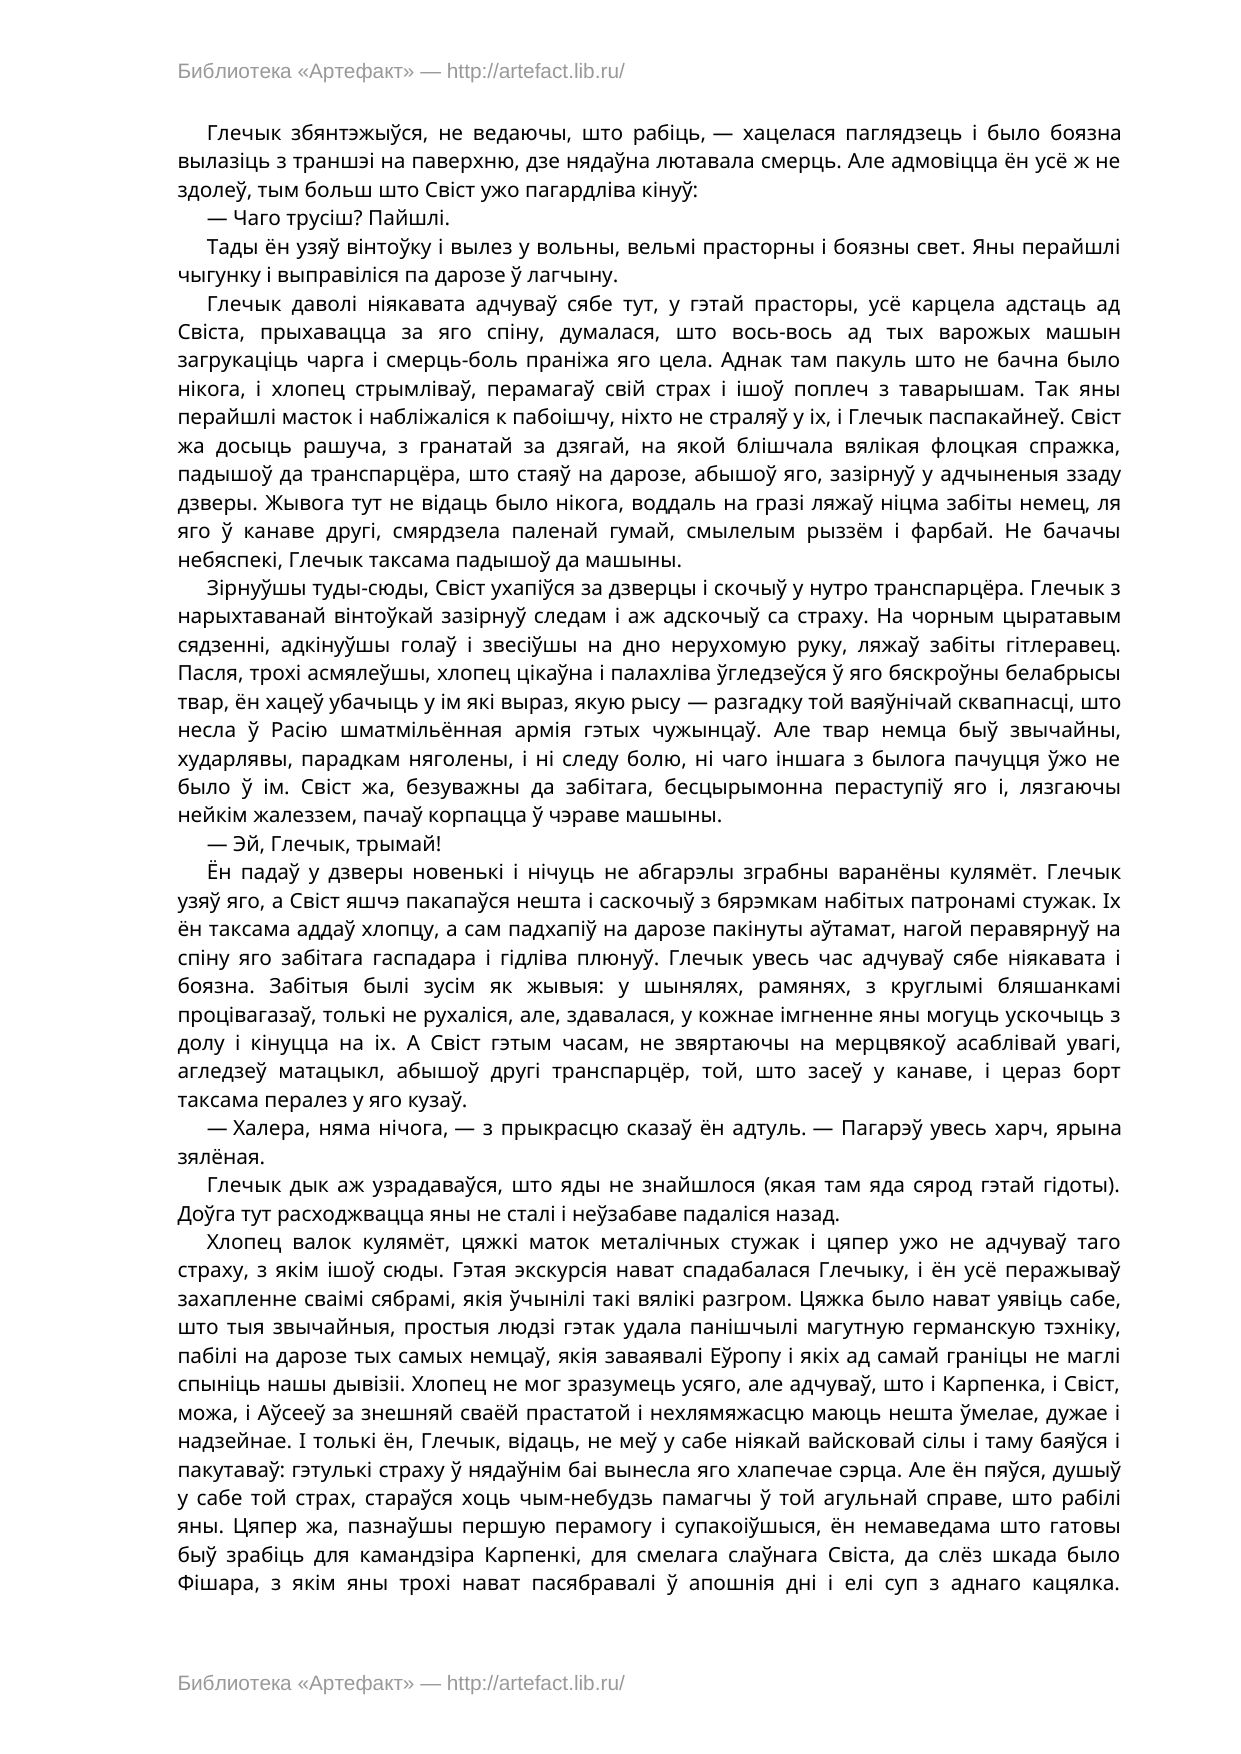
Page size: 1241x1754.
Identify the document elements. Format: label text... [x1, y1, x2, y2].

text Тады ён узяў вінтоўку і вылез у вольны, вельмі прасторны і боязны свет. Яны перайшлі чыгунку і выправіліся па дарозе ў лагчыну. [177, 232, 1122, 289]
text Глечык даволі ніякавата адчуваў сябе тут, у гэтай прасторы, усё карцела адстаць ад Свіста, прыхавацца за яго спіну, думалася, што вось-вось ад тых варожых машын загрукаціць чарга і смерць-боль праніжа яго цела. Аднак там пакуль што не бачна было нікога, і хлопец стрымліваў, перамагаў свій страх і ішоў поплеч з таварышам. Так яны перайшлі масток і набліжаліся к пабоішчу, ніхто не страляў у іх, і Глечык паспакайнеў. Свіст жа досыць рашуча, з гранатай за дзягай, на якой блішчала вялікая флоцкая спражка, падышоў да транспарцёра, што стаяў на дарозе, абышоў яго, зазірнуў у адчыненыя ззаду дзверы. Жывога тут не відаць было нікога, воддаль на гразі ляжаў ніцма забіты немец, ля яго ў канаве другі, смярдзела паленай гумай, смылелым рыззём і фарбай. Не бачачы небяспекі, Глечык таксама падышоў да машыны. [177, 289, 1122, 573]
text — Халера, няма нічога, — з прыкрасцю сказаў ён адтуль. — Пагарэў увесь харч, ярына зялёная. [177, 1113, 1122, 1170]
text Глечык дык аж узрадаваўся, што яды не знайшлося (якая там яда сярод гэтай гідоты). Доўга тут расходжвацца яны не сталі і неўзабаве падаліся назад. [177, 1170, 1122, 1227]
text Глечык збянтэжыўся, не ведаючы, што рабіць, — хацелася паглядзець і было боязна вылазіць з траншэі на паверхню, дзе нядаўна лютавала смерць. Але адмовіцца ён усё ж не здолеў, тым больш што Свіст ужо пагардліва кінуў: [177, 118, 1122, 203]
text — Чаго трусіш? Пайшлі. [177, 203, 1122, 232]
text — Эй, Глечык, трымай! [177, 829, 1122, 857]
text Зірнуўшы туды-сюды, Свіст ухапіўся за дзверцы і скочыў у нутро транспарцёра. Глечык з нарыхтаванай вінтоўкай зазірнуў следам і аж адскочыў са страху. На чорным цыратавым сядзенні, адкінуўшы голаў і звесіўшы на дно нерухомую руку, ляжаў забіты гітлеравец. Пасля, трохі асмялеўшы, хлопец цікаўна і палахліва ўгледзеўся ў яго бяскроўны белабрысы твар, ён хацеў убачыць у ім які выраз, якую рысу — разгадку той ваяўнічай сквапнасці, што несла ў Расію шматмільённая армія гэтых чужынцаў. Але твар немца быў звычайны, хударлявы, парадкам няголены, і ні следу болю, ні чаго іншага з былога пачуцця ўжо не было ў ім. Свіст жа, безуважны да забітага, бесцырымонна пераступіў яго і, лязгаючы нейкім жалеззем, пачаў корпацца ў чэраве машыны. [177, 573, 1122, 829]
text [177, 1227, 1122, 1597]
text Ён падаў у дзверы новенькі і нічуць не абгарэлы зграбны варанёны кулямёт. Глечык узяў яго, а Свіст яшчэ пакапаўся нешта і саскочыў з бярэмкам набітых патронамі стужак. Іх ён таксама аддаў хлопцу, а сам падхапіў на дарозе пакінуты аўтамат, нагой перавярнуў на спіну яго забітага гаспадара і гідліва плюнуў. Глечык увесь час адчуваў сябе ніякавата і боязна. Забітыя былі зусім як жывыя: у шынялях, рамянях, з круглымі бляшанкамі процівагазаў, толькі не рухаліся, але, здавалася, у кожнае імгненне яны могуць ускочыць з долу і кінуцца на іх. А Свіст гэтым часам, не звяртаючы на мерцвякоў асаблівай увагі, агледзеў матацыкл, абышоў другі транспарцёр, той, што засеў у канаве, і цераз борт таксама пералез у яго кузаў. [177, 857, 1122, 1113]
